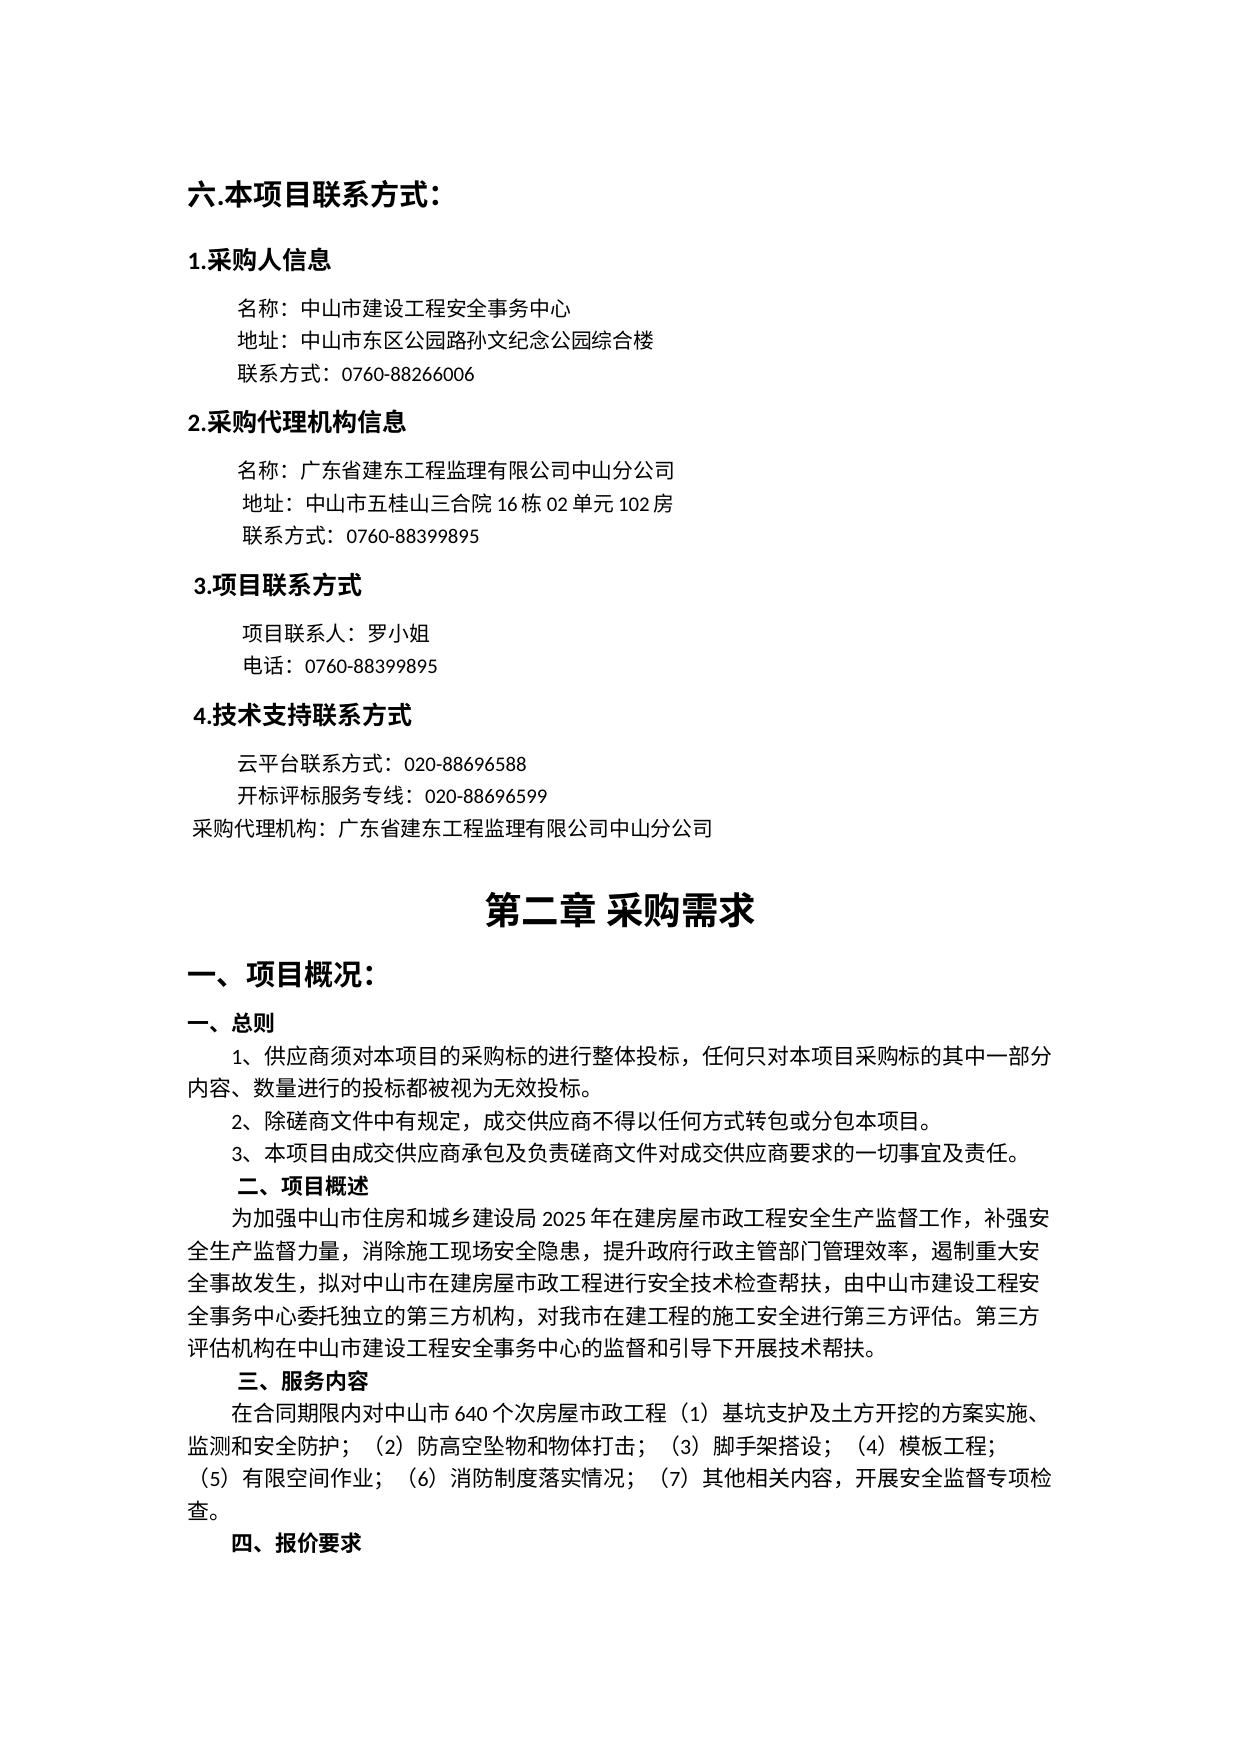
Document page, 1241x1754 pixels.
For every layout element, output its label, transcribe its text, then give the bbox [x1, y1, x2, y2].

text 一、总则 [187, 1007, 1053, 1039]
text 地址：中山市五桂山三合院16栋02单元102房 [187, 487, 1053, 519]
text 一、项目概况： [187, 942, 1053, 1007]
text 三、服务内容 [187, 1364, 1053, 1397]
text 4.技术支持联系方式 [187, 682, 1053, 747]
text 名称：中山市建设工程安全事务中心 [187, 292, 1053, 324]
text 1、供应商须对本项目的采购标的进行整体投标，任何只对本项目采购标的其中一部分内容、数量进行的投标都被视为无效投标。 [187, 1039, 1053, 1104]
text 联系方式：0760-88399895 [187, 519, 1053, 552]
text 云平台联系方式：020-88696588 [187, 747, 1053, 779]
text 为加强中山市住房和城乡建设局2025年在建房屋市政工程安全生产监督工作，补强安全生产监督力量，消除施工现场安全隐患，提升政府行政主管部门管理效率，遏制重大安全事故发生，拟对中山市在建房屋市政工程进行安全技术检查帮扶，由中山市建设工程安全事务中心委托独立的第三方机构，对我市在建工程的施工安全进行第三方评估。第三方评估机构在中山市建设工程安全事务中心的监督和引导下开展技术帮扶。 [187, 1202, 1053, 1364]
text 采购代理机构：广东省建东工程监理有限公司中山分公司 [187, 812, 1053, 844]
text 电话：0760-88399895 [187, 649, 1053, 682]
text 在合同期限内对中山市640个次房屋市政工程（1）基坑支护及土方开挖的方案实施、监测和安全防护；（2）防高空坠物和物体打击；（3）脚手架搭设；（4）模板工程；（5）有限空间作业；（6）消防制度落实情况；（7）其他相关内容，开展安全监督专项检查。 [187, 1397, 1053, 1527]
text 项目联系人：罗小姐 [187, 617, 1053, 649]
text 开标评标服务专线：020-88696599 [187, 779, 1053, 812]
text 六.本项目联系方式： [187, 162, 1053, 227]
text 2、除磋商文件中有规定，成交供应商不得以任何方式转包或分包本项目。 [187, 1104, 1053, 1137]
text 名称：广东省建东工程监理有限公司中山分公司 [187, 454, 1053, 487]
text 2.采购代理机构信息 [187, 389, 1053, 454]
text 联系方式：0760-88266006 [187, 357, 1053, 389]
text 地址：中山市东区公园路孙文纪念公园综合楼 [187, 324, 1053, 357]
text 四、报价要求 [187, 1527, 1053, 1559]
text 3.项目联系方式 [187, 552, 1053, 617]
text 3、本项目由成交供应商承包及负责磋商文件对成交供应商要求的一切事宜及责任。 [187, 1137, 1053, 1169]
text 1.采购人信息 [187, 227, 1053, 292]
text 第二章 采购需求 [187, 877, 1053, 942]
text 二、项目概述 [187, 1169, 1053, 1202]
